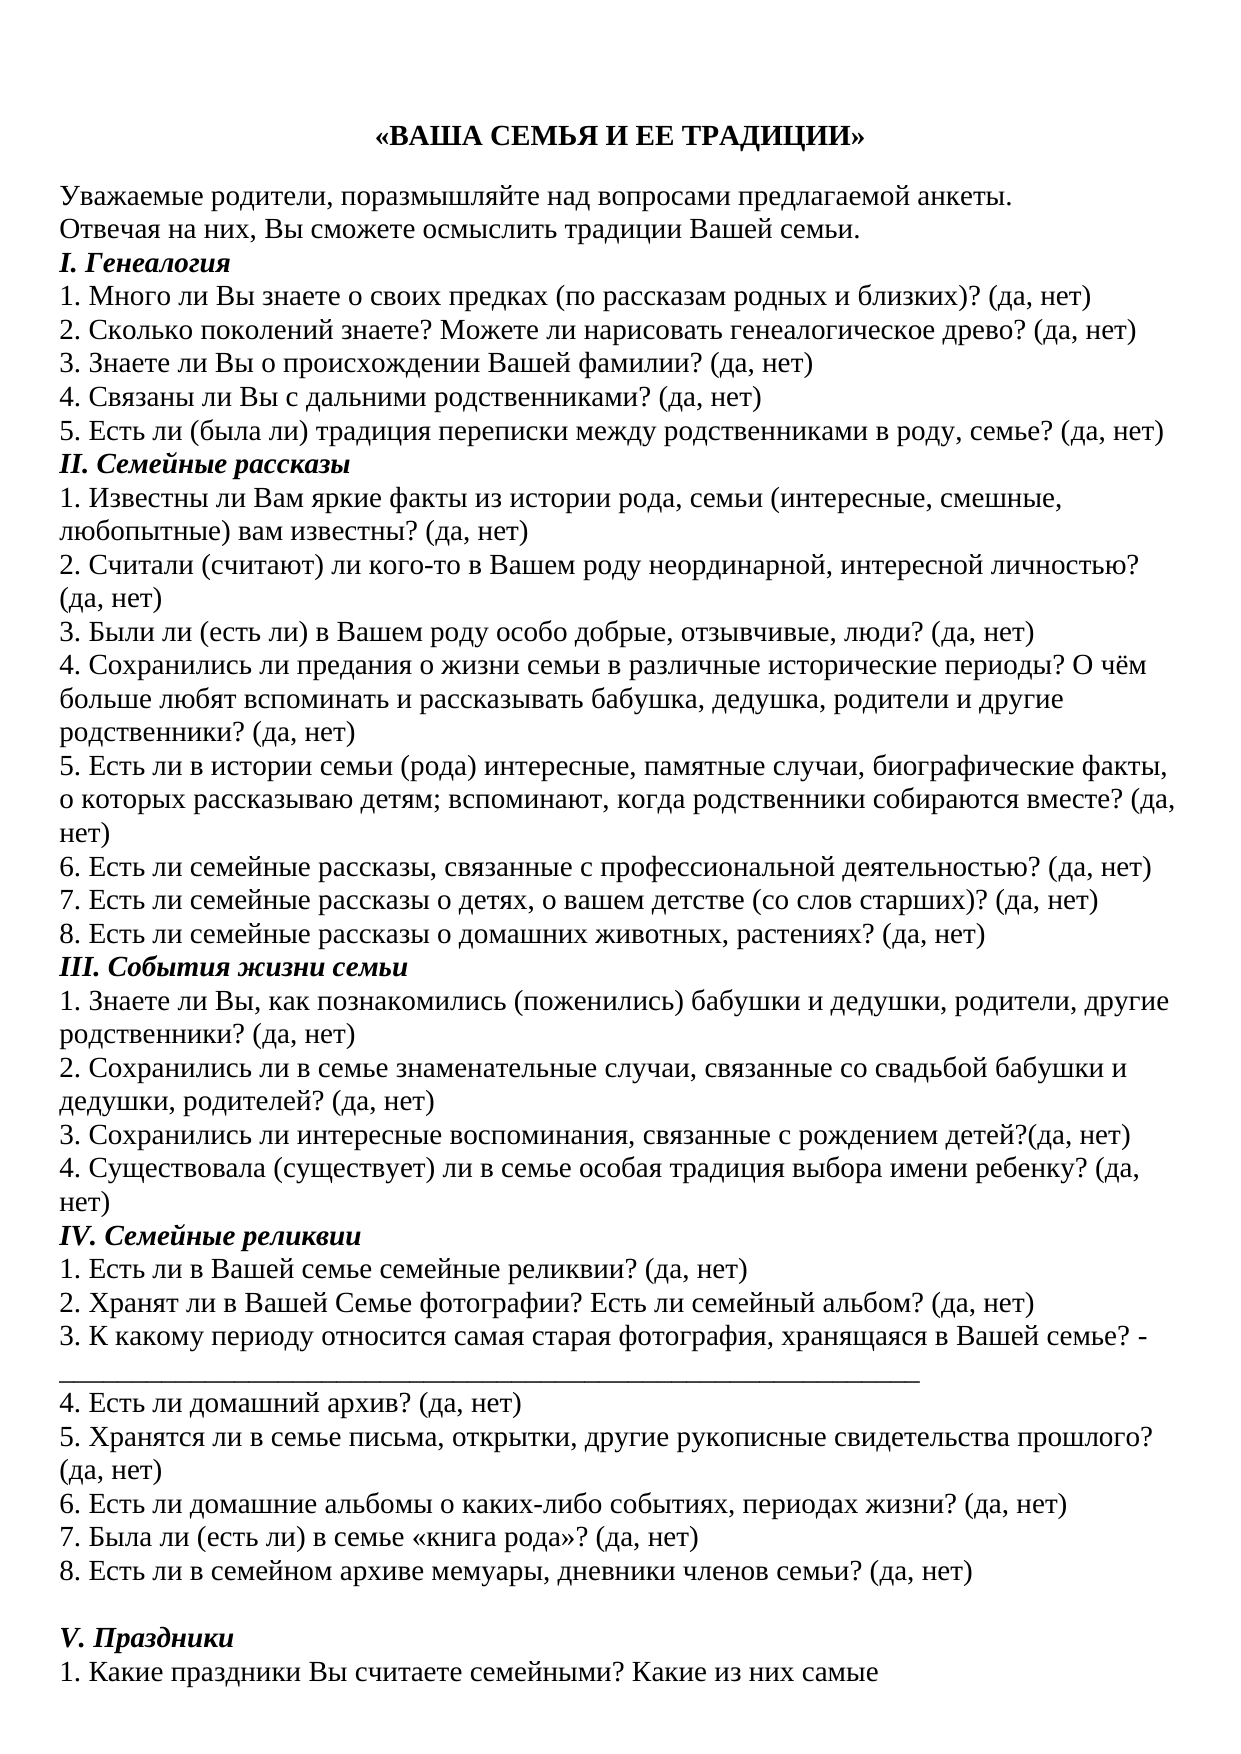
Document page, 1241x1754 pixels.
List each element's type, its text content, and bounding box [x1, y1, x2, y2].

text Уважаемые родители, поразмышляйте над вопросами предлагаемой анкеты. Отвечая на них, Вы сможете осмыслить традиции Вашей семьи. I. Генеалогия 1. Много ли Вы знаете о своих предках (по рассказам родных и близких)? (да, нет) 2. Сколько поколений знаете? Можете ли нарисовать генеалогическое древо? (да, нет) 3. Знаете ли Вы о происхождении Вашей фамилии? (да, нет) 4. Связаны ли Вы с дальними родственниками? (да, нет) 5. Есть ли (была ли) традиция переписки между родственниками в роду, семье? (да, нет) II. Семейные рассказы 1. Известны ли Вам яркие факты из истории рода, семьи (интересные, смешные, любопытные) вам известны? (да, нет) 2. Считали (считают) ли кого-то в Вашем роду неординарной, интересной личностью? (да, нет) 3. Были ли (есть ли) в Вашем роду особо добрые, отзывчивые, люди? (да, нет) 4. Сохранились ли предания о жизни семьи в различные исторические периоды? О чём больше любят вспоминать и рассказывать бабушка, дедушка, родители и другие родственники? (да, нет) 5. Есть ли в истории семьи (рода) интересные, памятные случаи, биографические факты, о которых рассказываю детям; вспоминают, когда родственники собираются вместе? (да, нет) 6. Есть ли семейные рассказы, связанные с профессиональной деятельностью? (да, нет) 7. Есть ли семейные рассказы о детях, о вашем детстве (со слов старших)? (да, нет) 8. Есть ли семейные рассказы о домашних животных, растениях? (да, нет) III. События жизни семьи 1. Знаете ли Вы, как познакомились (поженились) бабушки и дедушки, родители, другие родственники? (да, нет) 2. Сохранились ли в семье знаменательные случаи, связанные со свадьбой бабушки и дедушки, родителей? (да, нет) 3. Сохранились ли интересные воспоминания, связанные с рождением детей?(да, нет) 4. Существовала (существует) ли в семье особая традиция выбора имени ребенку? (да, нет) IV. Семейные реликвии 1. Есть ли в Вашей семье семейные реликвии? (да, нет) 2. Хранят ли в Вашей Семье фотографии? Есть ли семейный альбом? (да, нет) 3. К какому периоду относится самая старая фотография, хранящаяся в Вашей семье? ___________________________________________________________ 4. Есть ли домашний архив? (да, нет) 5. Хранятся ли в семье письма, открытки, другие рукописные свидетельства прошлого? (да, нет) 6. Есть ли домашние альбомы о каких-либо событиях, периодах жизни? (да, нет) 7. Была ли (есть ли) в семье «книга рода»? (да, нет) 8. Есть ли в семейном архиве мемуары, дневники членов семьи? (да, нет) [59, 178, 1181, 1587]
text «ВАША СЕМЬЯ И ЕЕ ТРАДИЦИИ» [59, 118, 1181, 152]
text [59, 1587, 1181, 1687]
